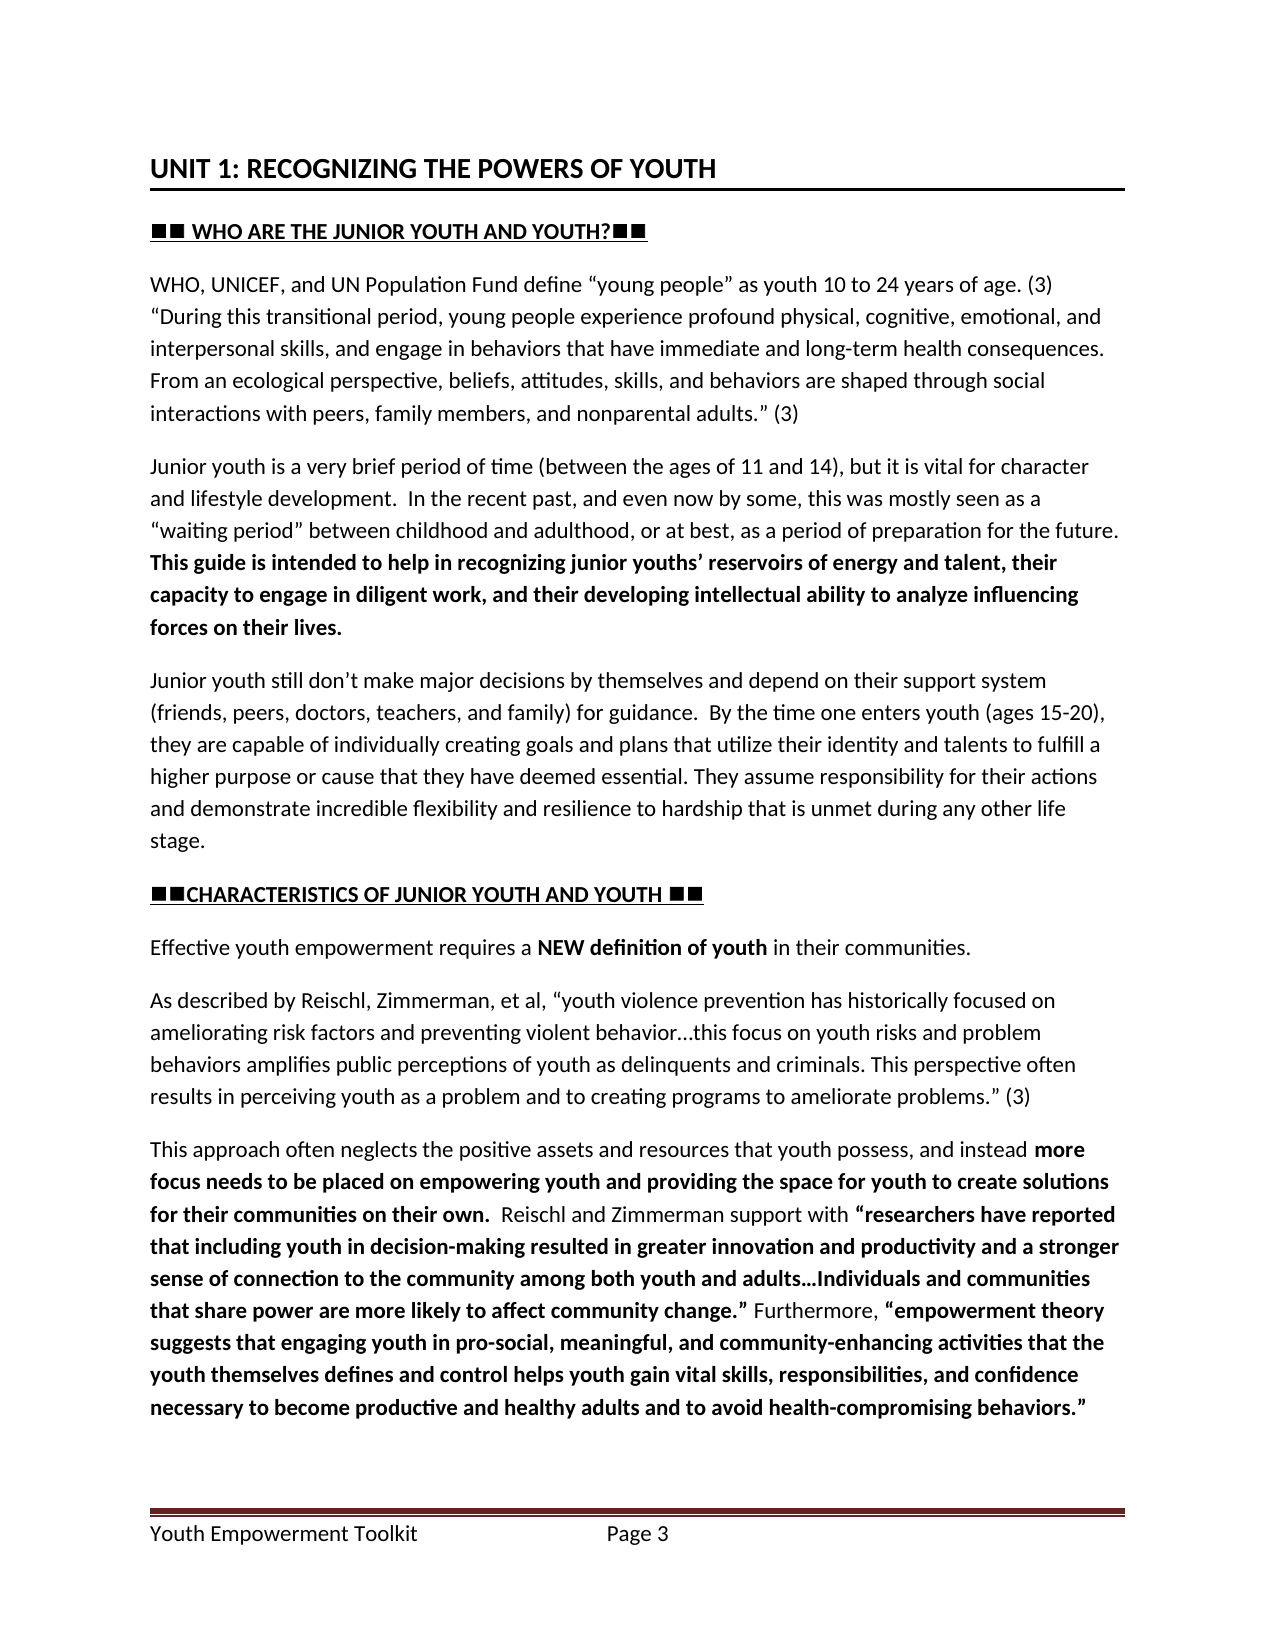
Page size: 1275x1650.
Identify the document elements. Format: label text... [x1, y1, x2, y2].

text Who ARE THE JUNIOR YOUTH AND YOUTH? [150, 217, 1125, 245]
text Effective youth empowerment requires a NEW definition of youth in their communities. [150, 933, 1125, 961]
text UNIT 1: RECOGNIZING THE POWERS OF YOUTH [150, 150, 1125, 188]
text WHO, UNICEF, and UN Population Fund define “young people” as youth 10 to 24 years of age. (3) “During this transitional period, young people experience profound physical, cognitive, emotional, and interpersonal skills, and engage in behaviors that have immediate and long-term health consequences. From an ecological perspective, beliefs, attitudes, skills, and behaviors are shaped through social interactions with peers, family members, and nonparental adults.” (3) [150, 270, 1125, 427]
text As described by Reischl, Zimmerman, et al, “youth violence prevention has historically focused on ameliorating risk factors and preventing violent behavior…this focus on youth risks and problem behaviors amplifies public perceptions of youth as delinquents and criminals. This perspective often results in perceiving youth as a problem and to creating programs to ameliorate problems.” (3) [150, 986, 1125, 1110]
text Characteristics of Junior Youth and Youth [150, 880, 1125, 908]
text This approach often neglects the positive assets and resources that youth possess, and instead more focus needs to be placed on empowering youth and providing the space for youth to create solutions for their communities on their own. Reischl and Zimmerman support with “researchers have reported that including youth in decision-making resulted in greater innovation and productivity and a stronger sense of connection to the community among both youth and adults…Individuals and communities that share power are more likely to affect community change.” Furthermore, “empowerment theory suggests that engaging youth in pro-social, meaningful, and community-enhancing activities that the youth themselves defines and control helps youth gain vital skills, responsibilities, and confidence necessary to become productive and healthy adults and to avoid health-compromising behaviors.” [150, 1135, 1125, 1421]
text Junior youth is a very brief period of time (between the ages of 11 and 14), but it is vital for character and lifestyle development. In the recent past, and even now by some, this was mostly seen as a “waiting period” between childhood and adulthood, or at best, as a period of preparation for the future. This guide is intended to help in recognizing junior youths’ reservoirs of energy and talent, their capacity to engage in diligent work, and their developing intellectual ability to analyze influencing forces on their lives. [150, 452, 1125, 641]
text Junior youth still don’t make major decisions by themselves and depend on their support system (friends, peers, doctors, teachers, and family) for guidance. By the time one enters youth (ages 15-20), they are capable of individually creating goals and plans that utilize their identity and talents to fulfill a higher purpose or cause that they have deemed essential. They assume responsibility for their actions and demonstrate incredible flexibility and resilience to hardship that is unmet during any other life stage. [150, 666, 1125, 855]
